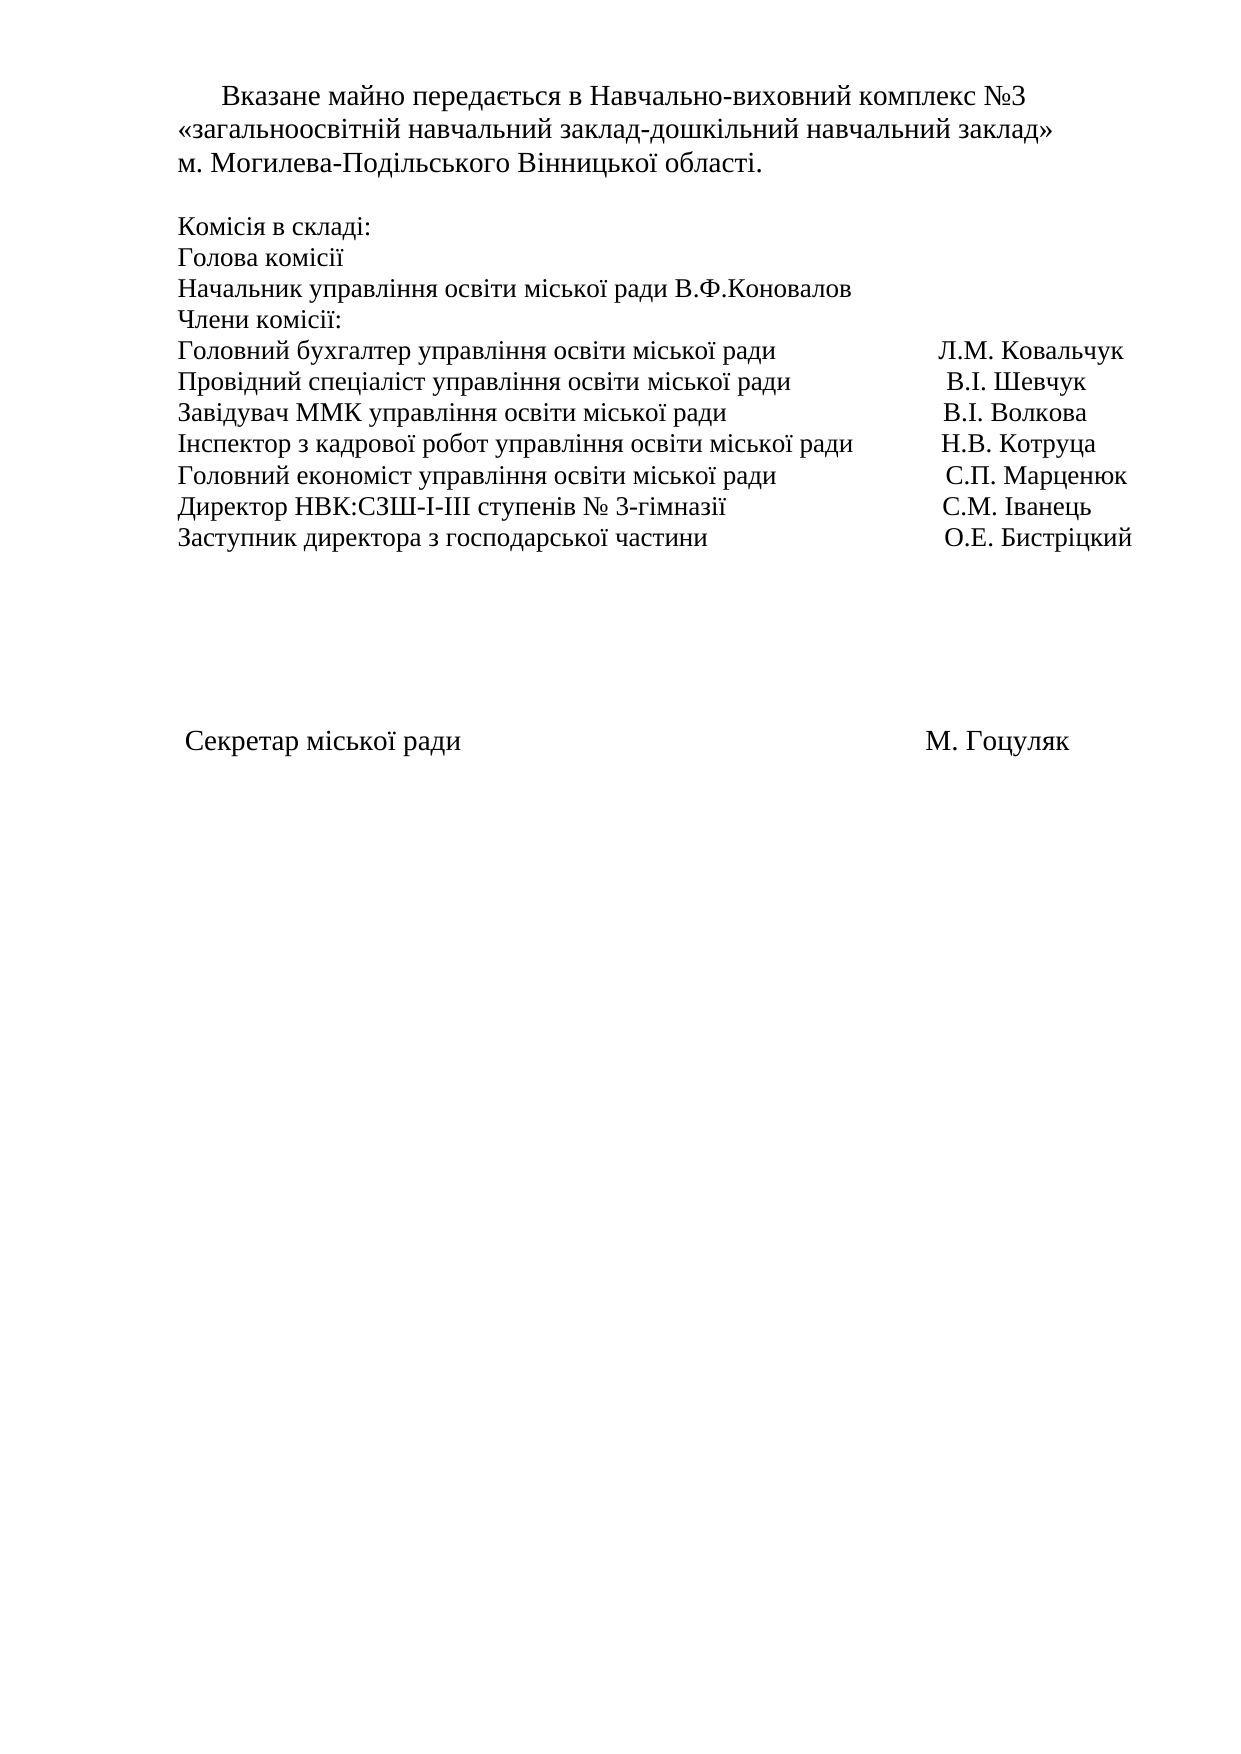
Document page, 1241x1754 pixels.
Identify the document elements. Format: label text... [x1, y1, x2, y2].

text Інспектор з кадрової робот управління освіти міської ради Н.В. Котруца [177, 428, 1181, 459]
text Завідувач ММК управління освіти міської ради В.І. Волкова [177, 396, 1181, 428]
text Директор НВК:СЗШ-I-III ступенів № 3-гімназії С.М. Іванець [177, 490, 1181, 521]
text Комісія в складі: [177, 209, 1181, 241]
text Члени комісії: [177, 303, 1181, 334]
text Заступник директора з господарської частини О.Е. Бистріцкий [177, 521, 1181, 552]
text Голова комісії [177, 241, 1181, 272]
text Вказане майно передається в Навчально-виховний комплекс №3 [177, 78, 1181, 111]
text Начальник управління освіти міської ради В.Ф.Коновалов [177, 272, 1181, 303]
text «загальноосвітній навчальний заклад-дошкільний навчальний заклад» [177, 111, 1181, 145]
text Провідний спеціаліст управління освіти міської ради В.І. Шевчук [177, 365, 1181, 396]
text Головний бухгалтер управління освіти міської ради Л.М. Ковальчук [177, 334, 1181, 365]
text м. Могилева-Подільського Вінницької області. [177, 145, 1181, 178]
text Головний економіст управління освіти міської ради С.П. Марценюк [177, 459, 1181, 490]
text Секретар міської ради М. Гоцуляк [177, 723, 1181, 757]
